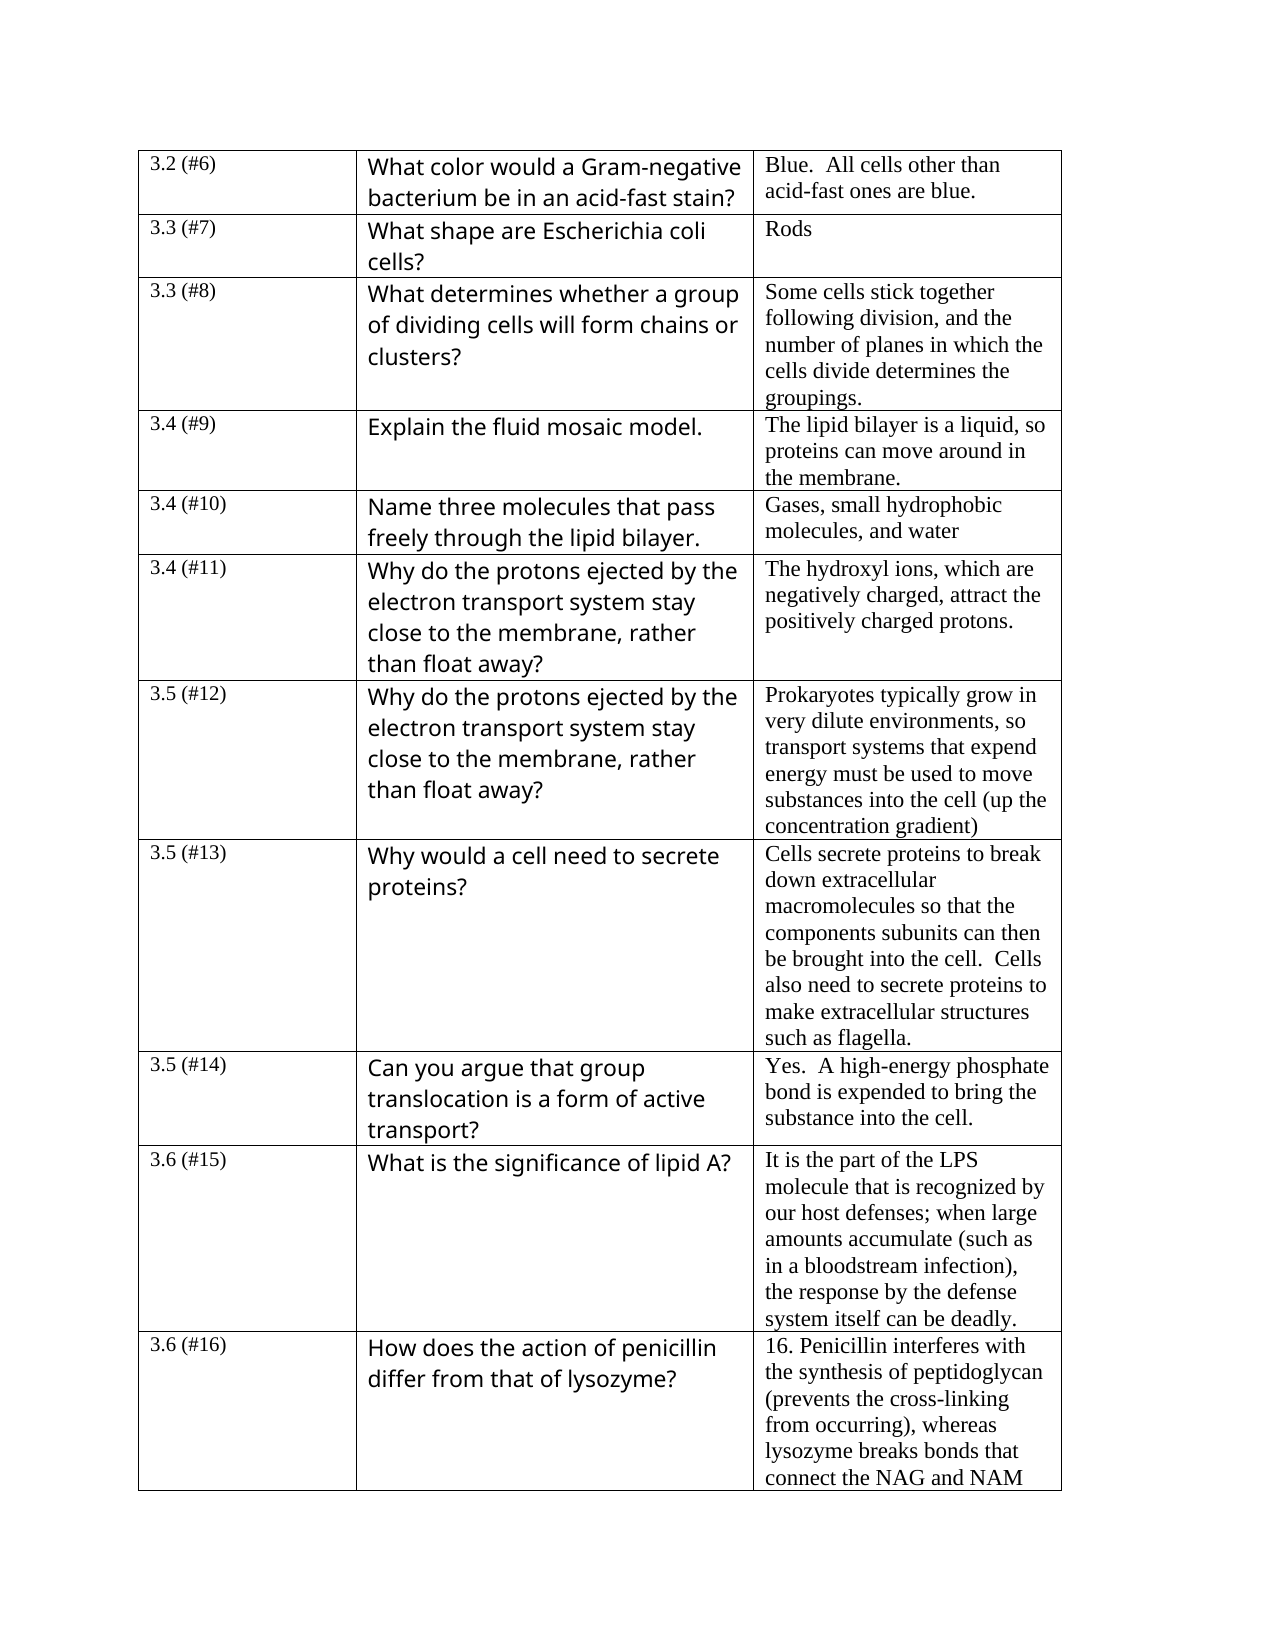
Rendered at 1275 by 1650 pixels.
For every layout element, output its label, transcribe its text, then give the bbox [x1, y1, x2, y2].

table_cell Cells secrete proteins to break down extracellular macromolecules so that the components subunits can then be brought into the cell. Cells also need to secrete proteins to make extracellular structures such as flagella. [754, 840, 1061, 1051]
table_cell 3.3 (#7) [139, 215, 356, 277]
table_cell 3.5 (#12) [139, 681, 356, 839]
table_cell What determines whether a group of dividing cells will form chains or clusters? [357, 278, 753, 410]
table_cell 3.5 (#13) [139, 840, 356, 1051]
table_cell Why do the protons ejected by the electron transport system stay close to the membrane, rather than float away? [357, 555, 753, 679]
table_cell 3.4 (#10) [139, 491, 356, 553]
table_cell 3.3 (#8) [139, 278, 356, 410]
table_cell Why would a cell need to secrete proteins? [357, 840, 753, 1051]
table_cell What is the significance of lipid A? [357, 1146, 753, 1331]
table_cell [357, 1332, 753, 1490]
table_cell 3.2 (#6) [139, 151, 356, 213]
table_cell 3.5 (#14) [139, 1052, 356, 1145]
table_cell What color would a Gram-negative bacterium be in an acid-fast stain? [357, 151, 753, 213]
table_cell It is the part of the LPS molecule that is recognized by our host defenses; when large amounts accumulate (such as in a bloodstream infection), the response by the defense system itself can be deadly. [754, 1146, 1061, 1331]
table_cell Rods [754, 215, 1061, 277]
table_cell The lipid bilayer is a liquid, so proteins can move around in the membrane. [754, 411, 1061, 490]
table_cell Why do the protons ejected by the electron transport system stay close to the membrane, rather than float away? [357, 681, 753, 839]
table_cell 3.4 (#11) [139, 555, 356, 679]
table_cell Can you argue that group translocation is a form of active transport? [357, 1052, 753, 1145]
table_cell 3.6 (#15) [139, 1146, 356, 1331]
table_cell What shape are Escherichia coli cells? [357, 215, 753, 277]
table_cell 3.4 (#9) [139, 411, 356, 490]
table_cell Some cells stick together following division, and the number of planes in which the cells divide determines the groupings. [754, 278, 1061, 410]
table_cell Explain the fluid mosaic model. [357, 411, 753, 490]
table_cell Gases, small hydrophobic molecules, and water [754, 491, 1061, 553]
table_cell 3.6 (#16) [139, 1332, 356, 1490]
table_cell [754, 1332, 1061, 1490]
table_cell The hydroxyl ions, which are negatively charged, attract the positively charged protons. [754, 555, 1061, 679]
table_cell Yes. A high-energy phosphate bond is expended to bring the substance into the cell. [754, 1052, 1061, 1145]
table_cell Blue. All cells other than acid-fast ones are blue. [754, 151, 1061, 213]
table_cell Prokaryotes typically grow in very dilute environments, so transport systems that expend energy must be used to move substances into the cell (up the concentration gradient) [754, 681, 1061, 839]
table_cell Name three molecules that pass freely through the lipid bilayer. [357, 491, 753, 553]
